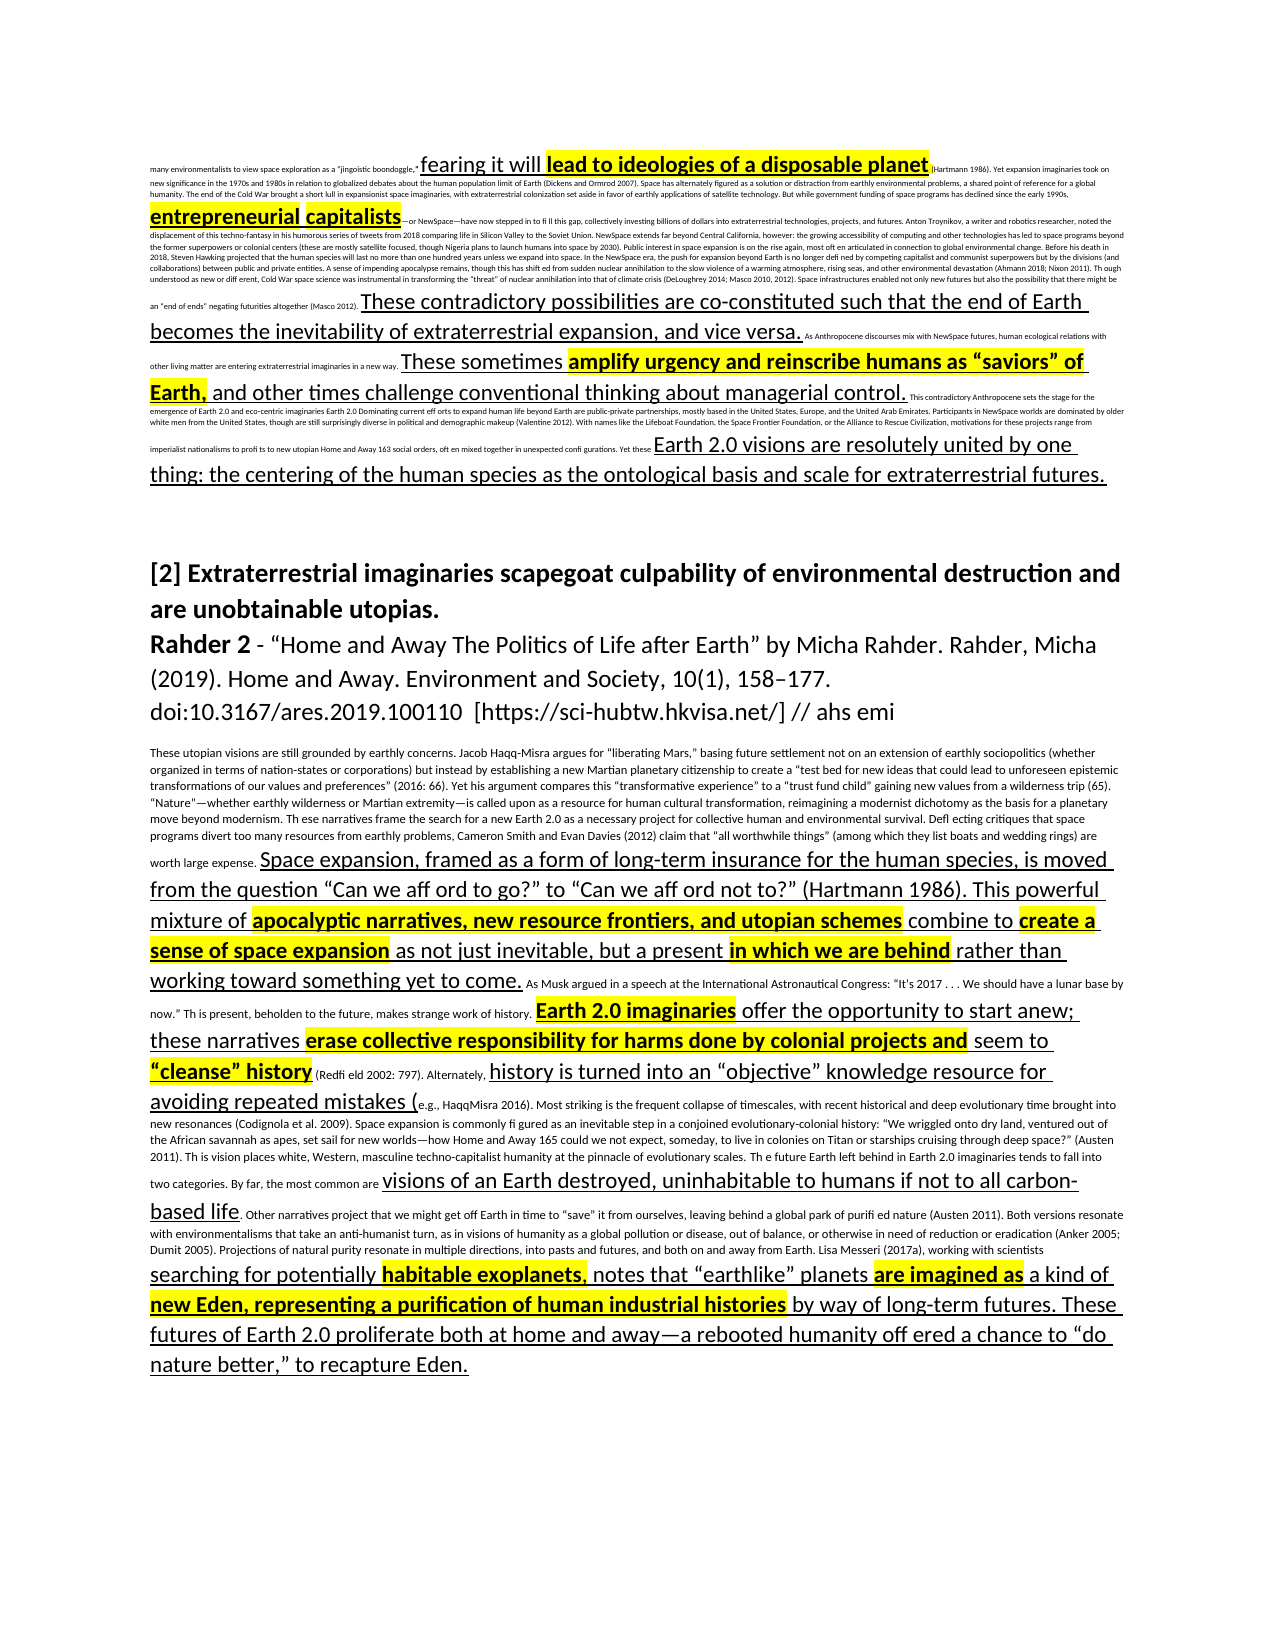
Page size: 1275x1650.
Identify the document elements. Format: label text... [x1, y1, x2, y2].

subtitle [2] Extraterrestrial imaginaries scapegoat culpability of environmental destruction and are unobtainable utopias. [150, 556, 1125, 625]
text These utopian visions are still grounded by earthly concerns. Jacob Haqq-Misra argues for “liberating Mars,” basing future settlement not on an extension of earthly sociopolitics (whether organized in terms of nation-states or corporations) but instead by establishing a new Martian planetary citizenship to create a “test bed for new ideas that could lead to unforeseen epistemic transformations of our values and preferences” (2016: 66). Yet his argument compares this “transformative experience” to a “trust fund child” gaining new values from a wilderness trip (65). “Nature”—whether earthly wilderness or Martian extremity—is called upon as a resource for human cultural transformation, reimagining a modernist dichotomy as the basis for a planetary move beyond modernism. Th ese narratives frame the search for a new Earth 2.0 as a necessary project for collective human and environmental survival. Defl ecting critiques that space programs divert too many resources from earthly problems, Cameron Smith and Evan Davies (2012) claim that “all worthwhile things” (among which they list boats and wedding rings) are worth large expense. Space expansion, framed as a form of long-term insurance for the human species, is moved from the question “Can we aff ord to go?” to “Can we aff ord not to?” (Hartmann 1986). This powerful mixture of apocalyptic narratives, new resource frontiers, and utopian schemes combine to create a sense of space expansion as not just inevitable, but a present in which we are behind rather than working toward something yet to come. As Musk argued in a speech at the International Astronautical Congress: “It’s 2017 . . . We should have a lunar base by now.” Th is present, beholden to the future, makes strange work of history. Earth 2.0 imaginaries offer the opportunity to start anew; these narratives erase collective responsibility for harms done by colonial projects and seem to “cleanse” history (Redfi eld 2002: 797). Alternately, history is turned into an “objective” knowledge resource for avoiding repeated mistakes (e.g., HaqqMisra 2016). Most striking is the frequent collapse of timescales, with recent historical and deep evolutionary time brought into new resonances (Codignola et al. 2009). Space expansion is commonly fi gured as an inevitable step in a conjoined evolutionary-colonial history: “We wriggled onto dry land, ventured out of the African savannah as apes, set sail for new worlds—how Home and Away 165 could we not expect, someday, to live in colonies on Titan or starships cruising through deep space?” (Austen 2011). Th is vision places white, Western, masculine techno-capitalist humanity at the pinnacle of evolutionary scales. Th e future Earth left behind in Earth 2.0 imaginaries tends to fall into two categories. By far, the most common are visions of an Earth destroyed, uninhabitable to humans if not to all carbon-based life. Other narratives project that we might get off Earth in time to “save” it from ourselves, leaving behind a global park of purifi ed nature (Austen 2011). Both versions resonate with environmentalisms that take an anti-humanist turn, as in visions of humanity as a global pollution or disease, out of balance, or otherwise in need of reduction or eradication (Anker 2005; Dumit 2005). Projections of natural purity resonate in multiple directions, into pasts and futures, and both on and away from Earth. Lisa Messeri (2017a), working with scientists searching for potentially habitable exoplanets, notes that “earthlike” planets are imagined as a kind of new Eden, representing a purification of human industrial histories by way of long-term futures. These futures of Earth 2.0 proliferate both at home and away—a rebooted humanity off ered a chance to “do nature better,” to recapture Eden. [150, 746, 1125, 1378]
text Rahder 2 - “Home and Away The Politics of Life after Earth” by Micha Rahder. Rahder, Micha (2019). Home and Away. Environment and Society, 10(1), 158–177. doi:10.3167/ares.2019.100110 [https://sci-hubtw.hkvisa.net/] // ahs emi [150, 628, 1125, 726]
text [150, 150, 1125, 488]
